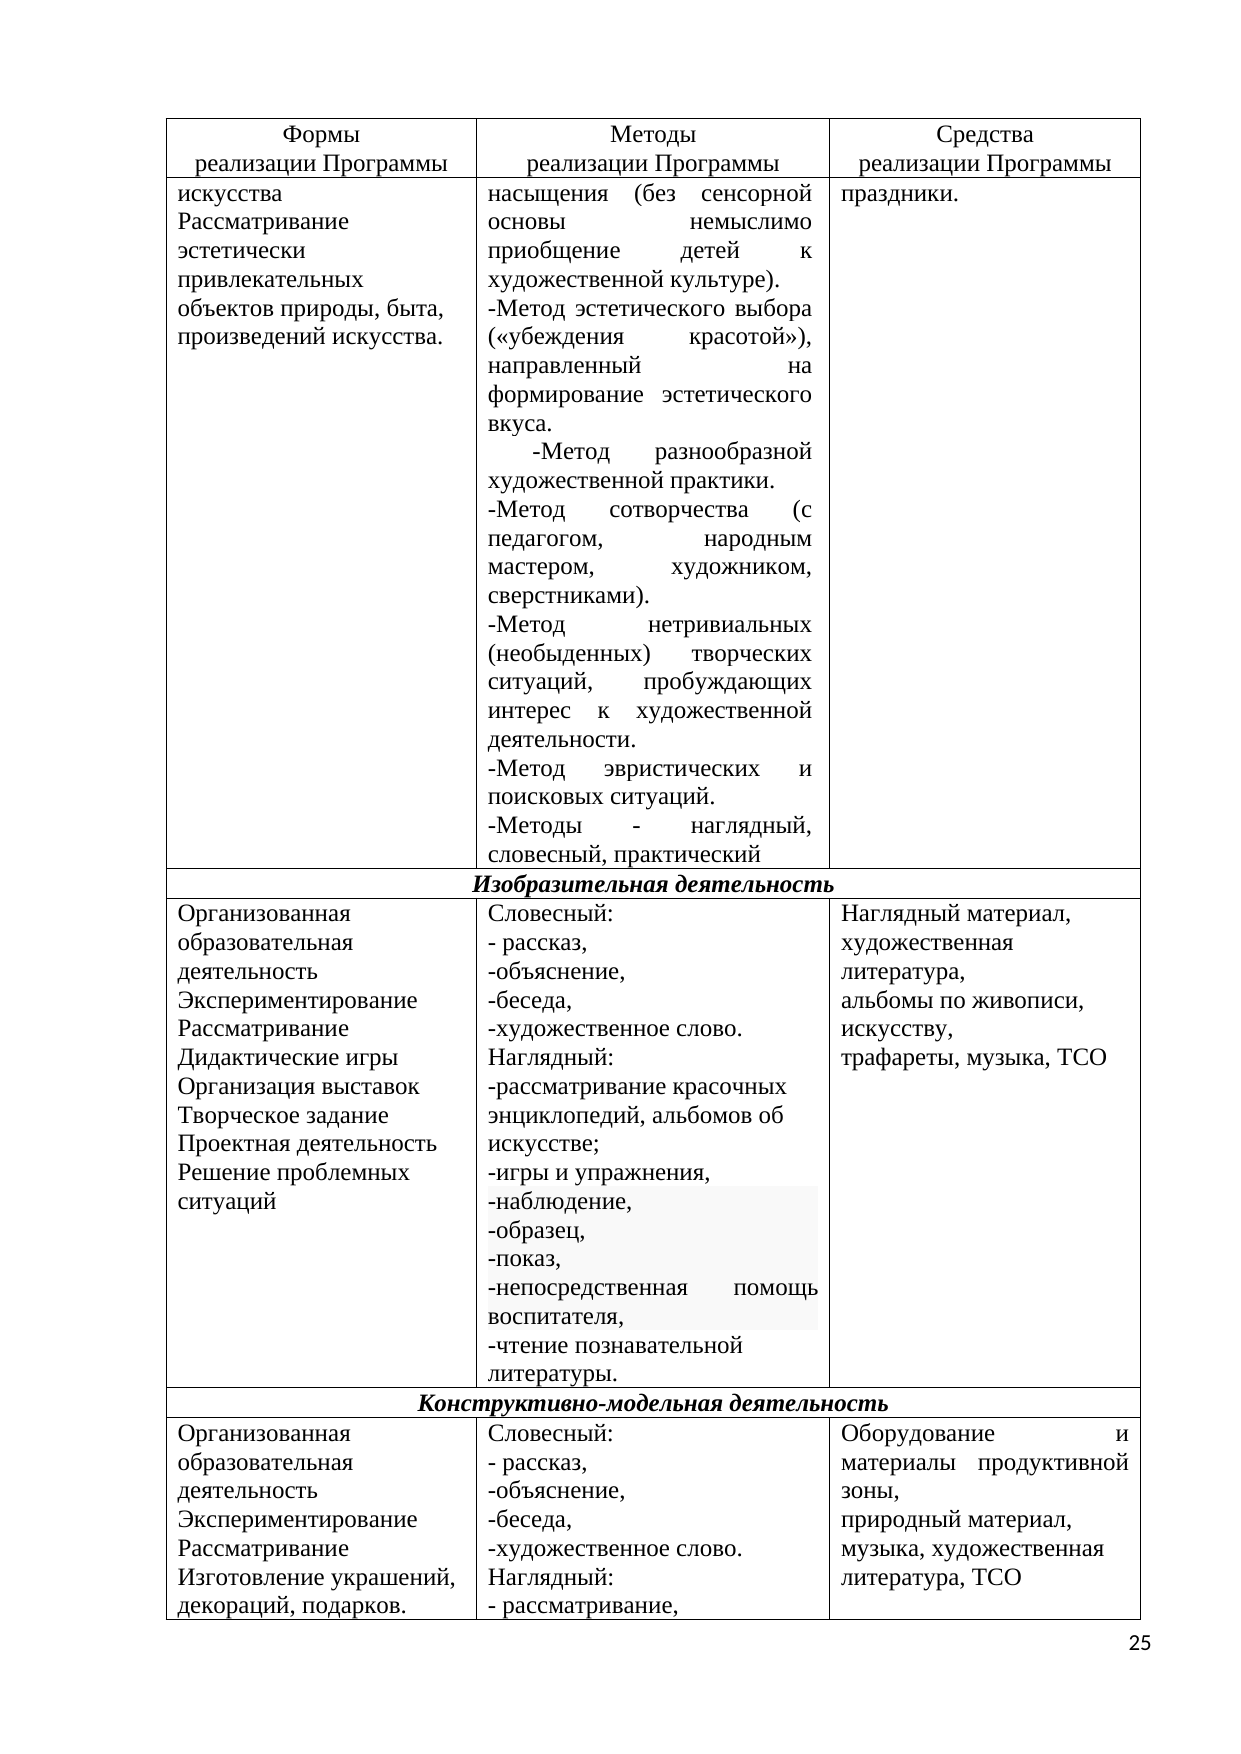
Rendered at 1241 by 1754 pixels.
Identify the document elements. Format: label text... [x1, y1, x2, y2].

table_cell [167, 1418, 476, 1619]
table_header Средства реализации Программы [830, 119, 1140, 177]
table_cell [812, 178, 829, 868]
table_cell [167, 178, 476, 868]
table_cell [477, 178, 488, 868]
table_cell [830, 1418, 1140, 1619]
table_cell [830, 178, 1140, 868]
table_header Формы реализации Программы [167, 119, 476, 177]
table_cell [477, 1418, 829, 1619]
table_cell Конструктивно-модельная деятельность [167, 1388, 1140, 1417]
table_cell Организованная образовательная деятельность Экспериментирование Рассматривание Дидактические игры Организация выставок Творческое задание Проектная деятельность Решение проблемных ситуаций [167, 899, 476, 1387]
table_cell Словесный: - рассказ, -объяснение, -беседа, -художественное слово. Наглядный: -рассматривание красочных энциклопедий, альбомов об искусстве; -игры и упражнения, -наблюдение, -образец, -показ, -непосредственная помощь воспитателя, -чтение познавательной литературы. [477, 899, 829, 1387]
table_cell Наглядный материал, художественная литература, альбомы по живописи, искусству, трафареты, музыка, ТСО [830, 899, 1140, 1387]
table_header Методы реализации Программы [477, 119, 829, 177]
table_cell Изобразительная деятельность [167, 869, 1140, 897]
